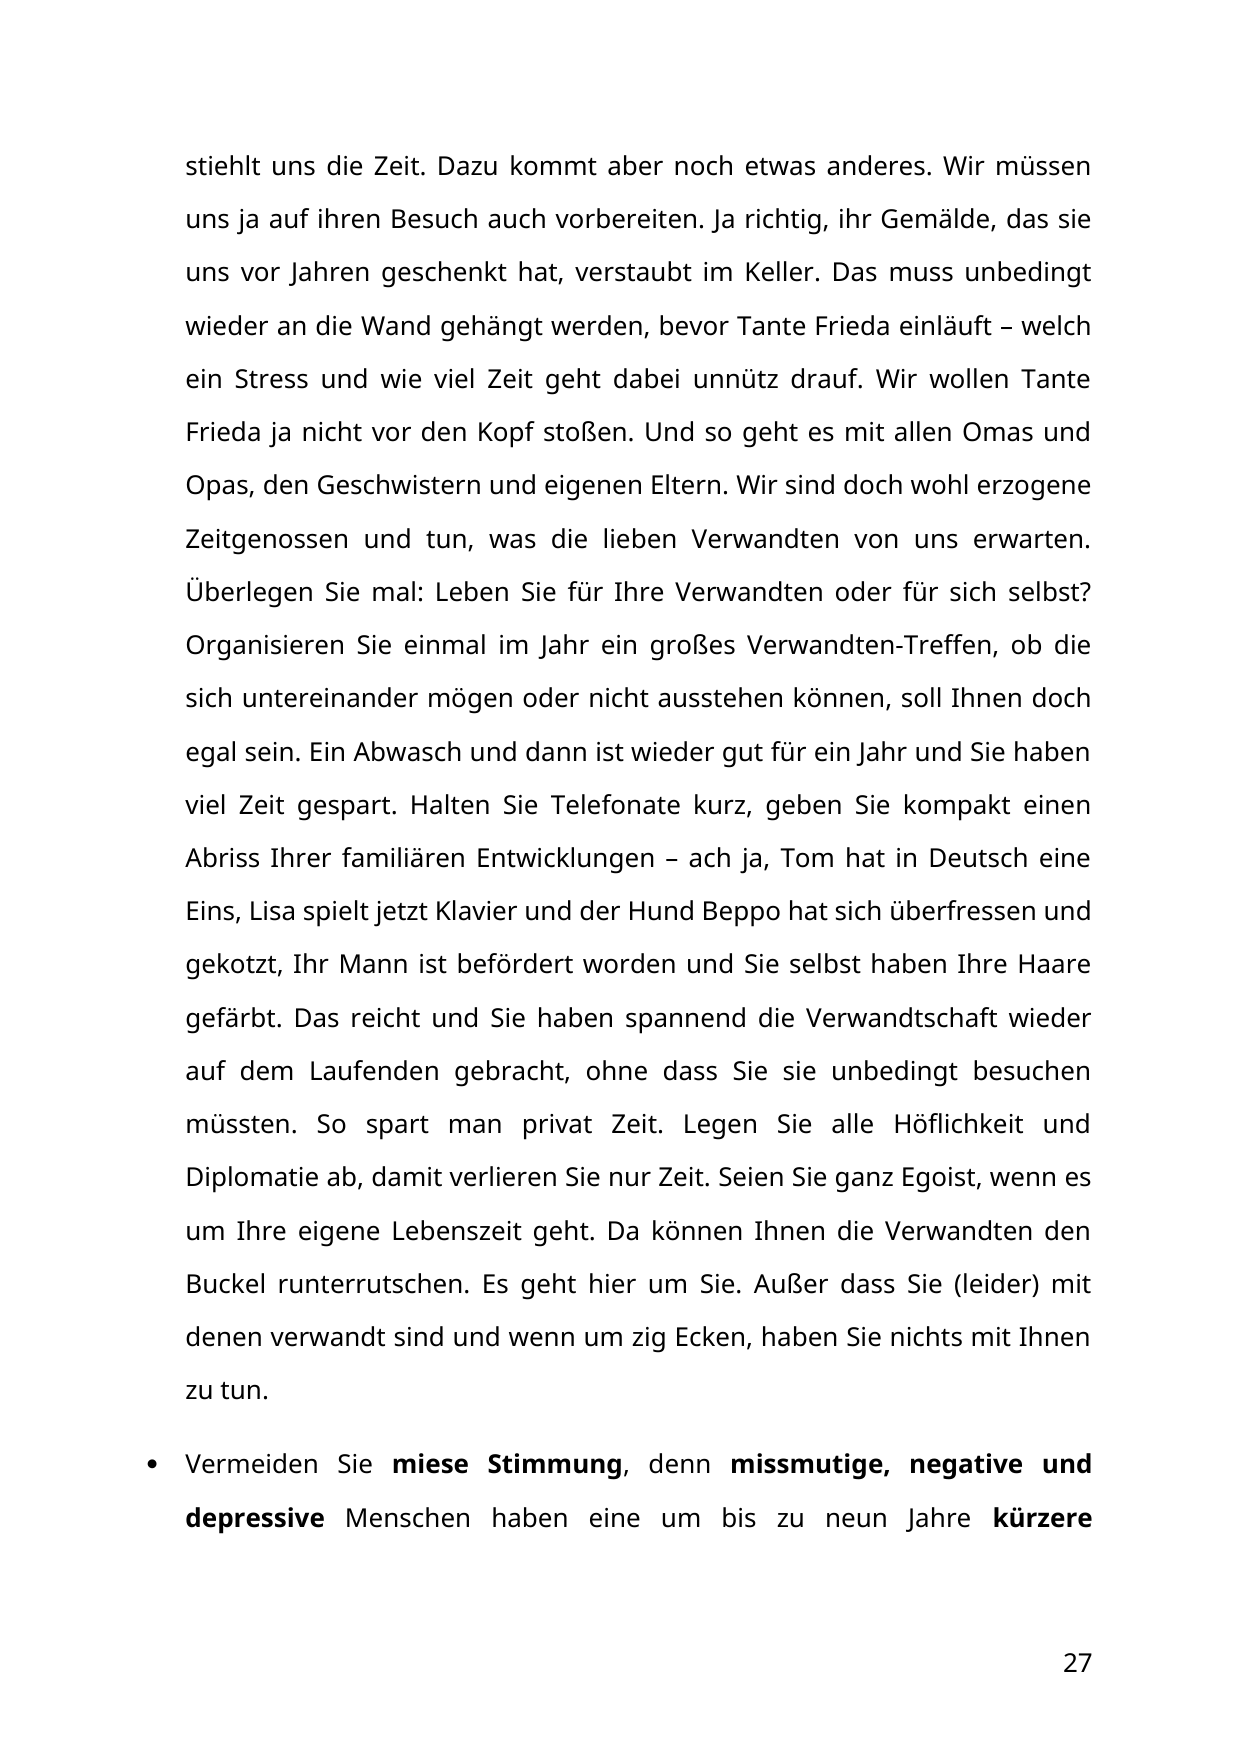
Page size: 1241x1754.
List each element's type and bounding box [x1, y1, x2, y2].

list [148, 1446, 1093, 1535]
list [148, 148, 1093, 1407]
